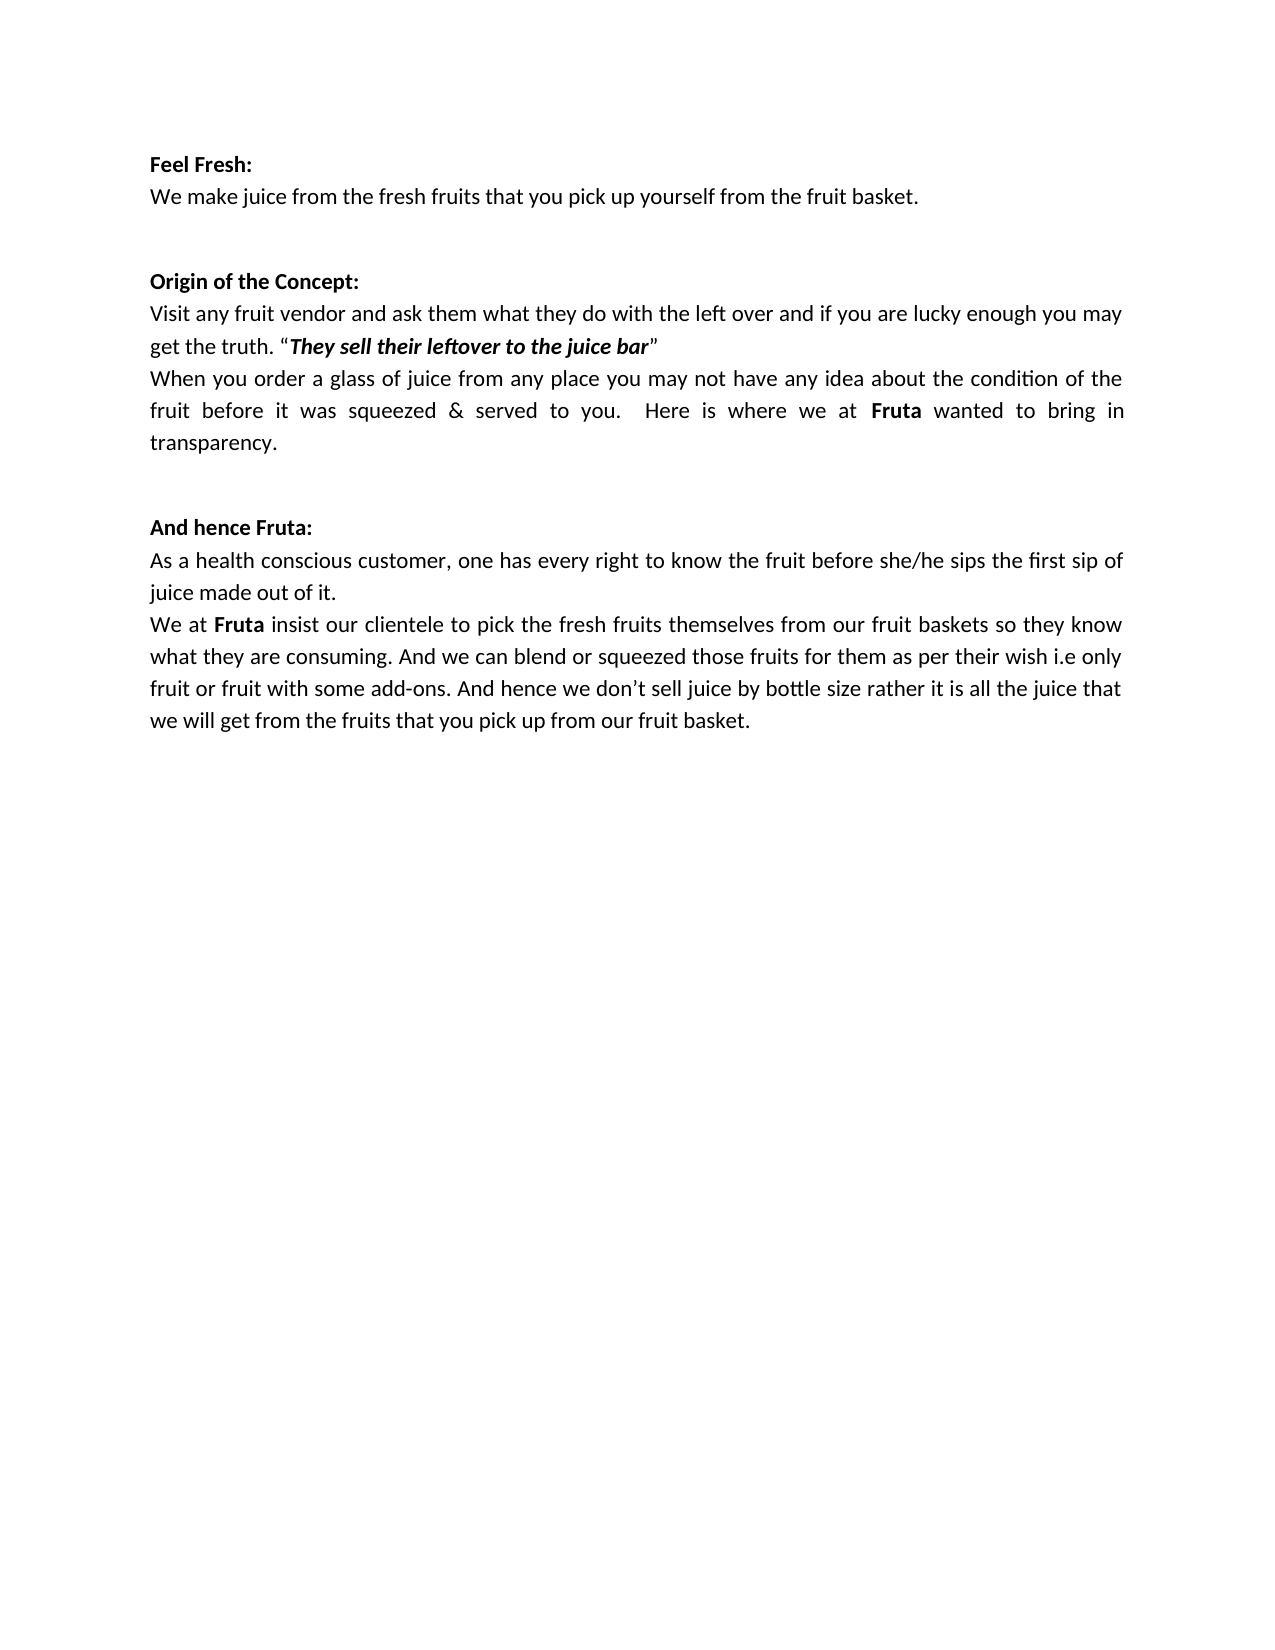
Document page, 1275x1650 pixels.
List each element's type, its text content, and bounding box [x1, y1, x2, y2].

text And hence Fruta: [150, 513, 1125, 542]
text Visit any fruit vendor and ask them what they do with the left over and if you are lucky enough you may get the truth. “They sell their leftover to the juice bar” [150, 299, 1125, 360]
text Feel Fresh: [150, 150, 1125, 178]
text As a health conscious customer, one has every right to know the fruit before she/he sips the first sip of juice made out of it. [150, 546, 1125, 606]
text Origin of the Concept: [150, 267, 1125, 295]
text We at Fruta insist our clientele to pick the fresh fruits themselves from our fruit baskets so they know what they are consuming. And we can blend or squeezed those fruits for them as per their wish i.e only fruit or fruit with some add-ons. And hence we don’t sell juice by bottle size rather it is all the juice that we will get from the fruits that you pick up from our fruit basket. [150, 610, 1125, 735]
text When you order a glass of juice from any place you may not have any idea about the condition of the fruit before it was squeezed & served to you. Here is where we at Fruta wanted to bring in transparency. [150, 364, 1125, 456]
text We make juice from the fresh fruits that you pick up yourself from the fruit basket. [150, 182, 1125, 210]
